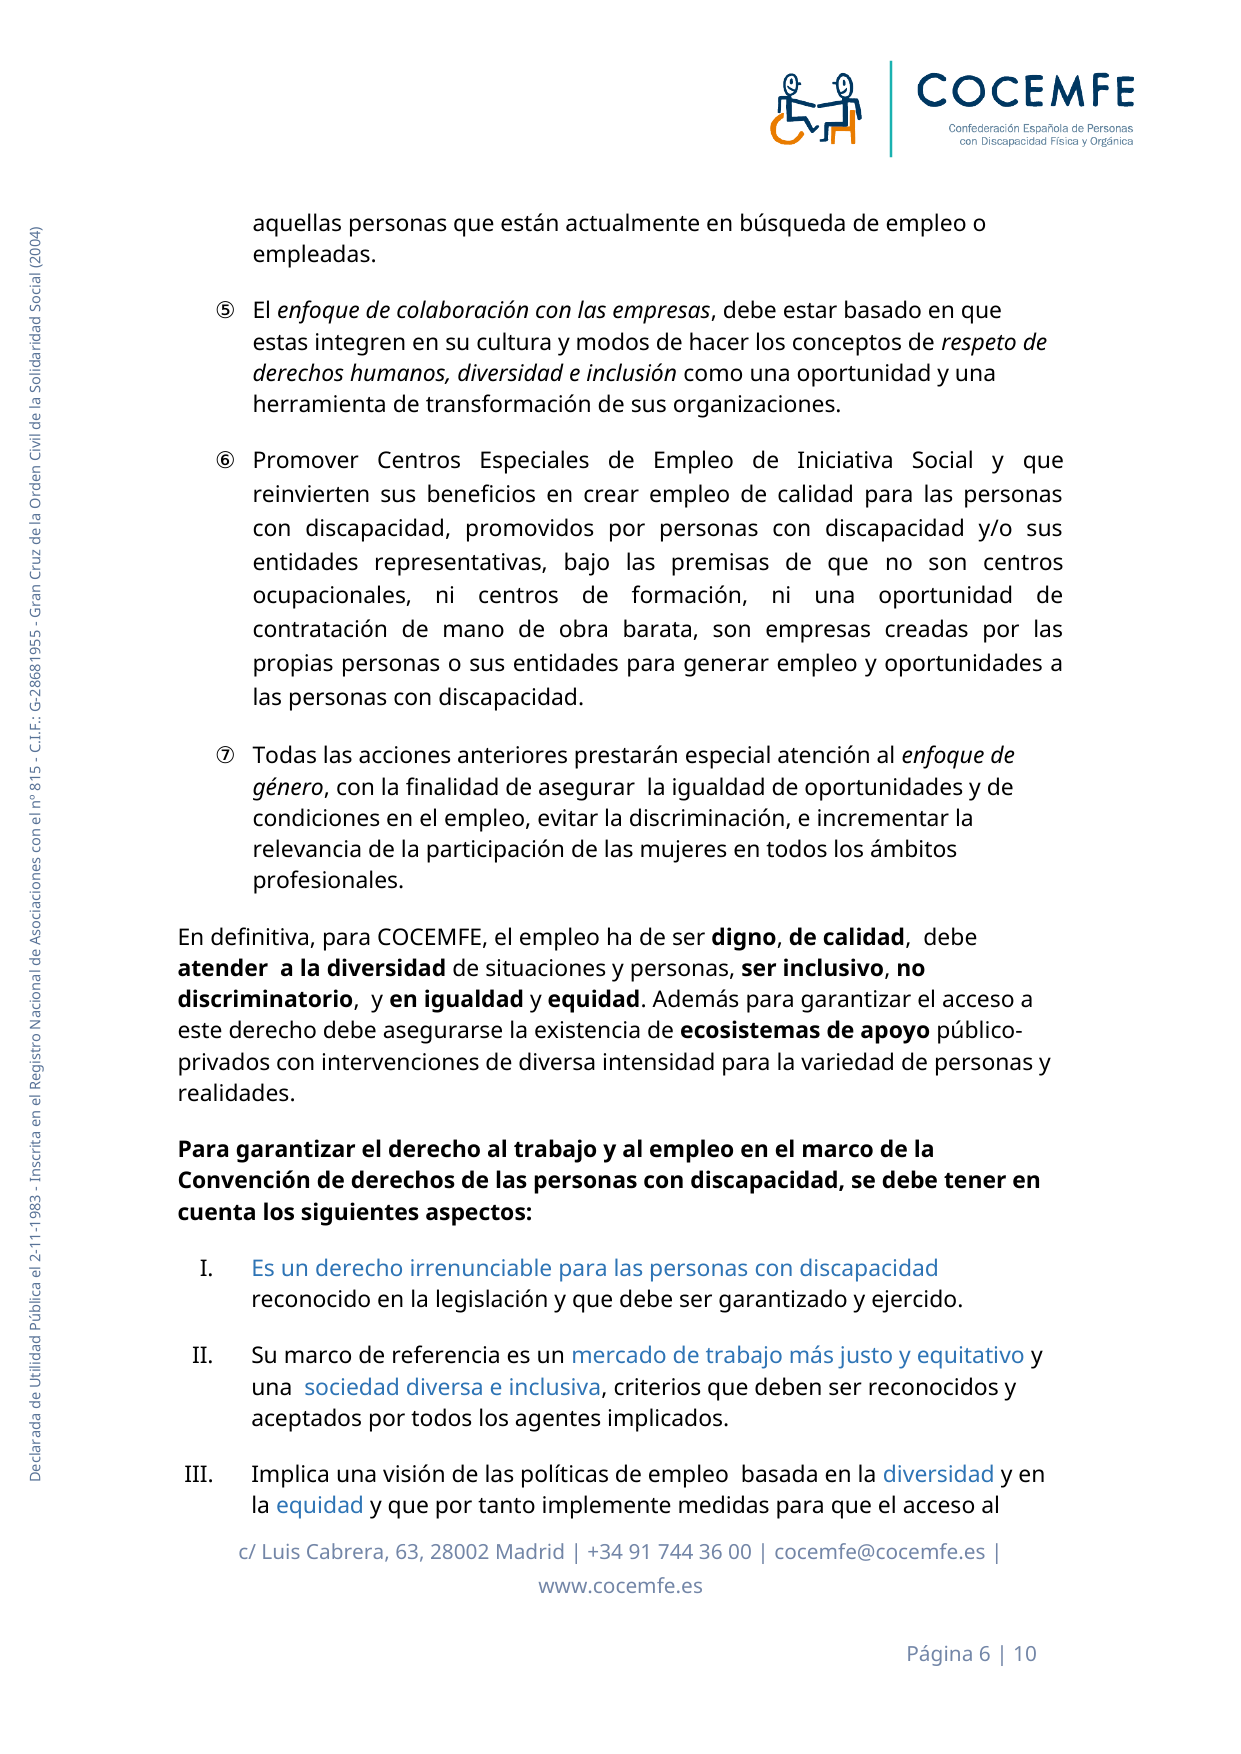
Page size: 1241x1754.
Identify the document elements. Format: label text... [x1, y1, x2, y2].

list Su marco de referencia es un mercado de trabajo más justo y equitativo y una sociedad diversa e inclusiva, criterios que deben ser reconocidos y aceptados por todos los agentes implicados. [213, 1339, 1064, 1433]
list Promover Centros Especiales de Empleo de Iniciativa Social y que reinvierten sus beneficios en crear empleo de calidad para las personas con discapacidad, promovidos por personas con discapacidad y/o sus entidades representativas, bajo las premisas de que no son centros ocupacionales, ni centros de formación, ni una oportunidad de contratación de mano de obra barata, son empresas creadas por las propias personas o sus entidades para generar empleo y oportunidades a las personas con discapacidad. [215, 444, 1064, 712]
list Es un derecho irrenunciable para las personas con discapacidad reconocido en la legislación y que debe ser garantizado y ejercido. [213, 1252, 1064, 1314]
text Para garantizar el derecho al trabajo y al empleo en el marco de la Convención de derechos de las personas con discapacidad, se debe tener en cuenta los siguientes aspectos: [177, 1133, 1064, 1227]
text En definitiva, para COCEMFE, el empleo ha de ser digno, de calidad, debe atender a la diversidad de situaciones y personas, ser inclusivo, no discriminatorio, y en igualdad y equidad. Además para garantizar el acceso a este derecho debe asegurarse la existencia de ecosistemas de apoyo público-privados con intervenciones de diversa intensidad para la variedad de personas y realidades. [177, 921, 1064, 1108]
list El enfoque de colaboración con las empresas, debe estar basado en que estas integren en su cultura y modos de hacer los conceptos de respeto de derechos humanos, diversidad e inclusión como una oportunidad y una herramienta de transformación de sus organizaciones. [215, 294, 1064, 419]
picture [766, 55, 1135, 162]
list Todas las acciones anteriores prestarán especial atención al enfoque de género, con la finalidad de asegurar la igualdad de oportunidades y de condiciones en el empleo, evitar la discriminación, e incrementar la relevancia de la participación de las mujeres en todos los ámbitos profesionales. [215, 739, 1064, 896]
